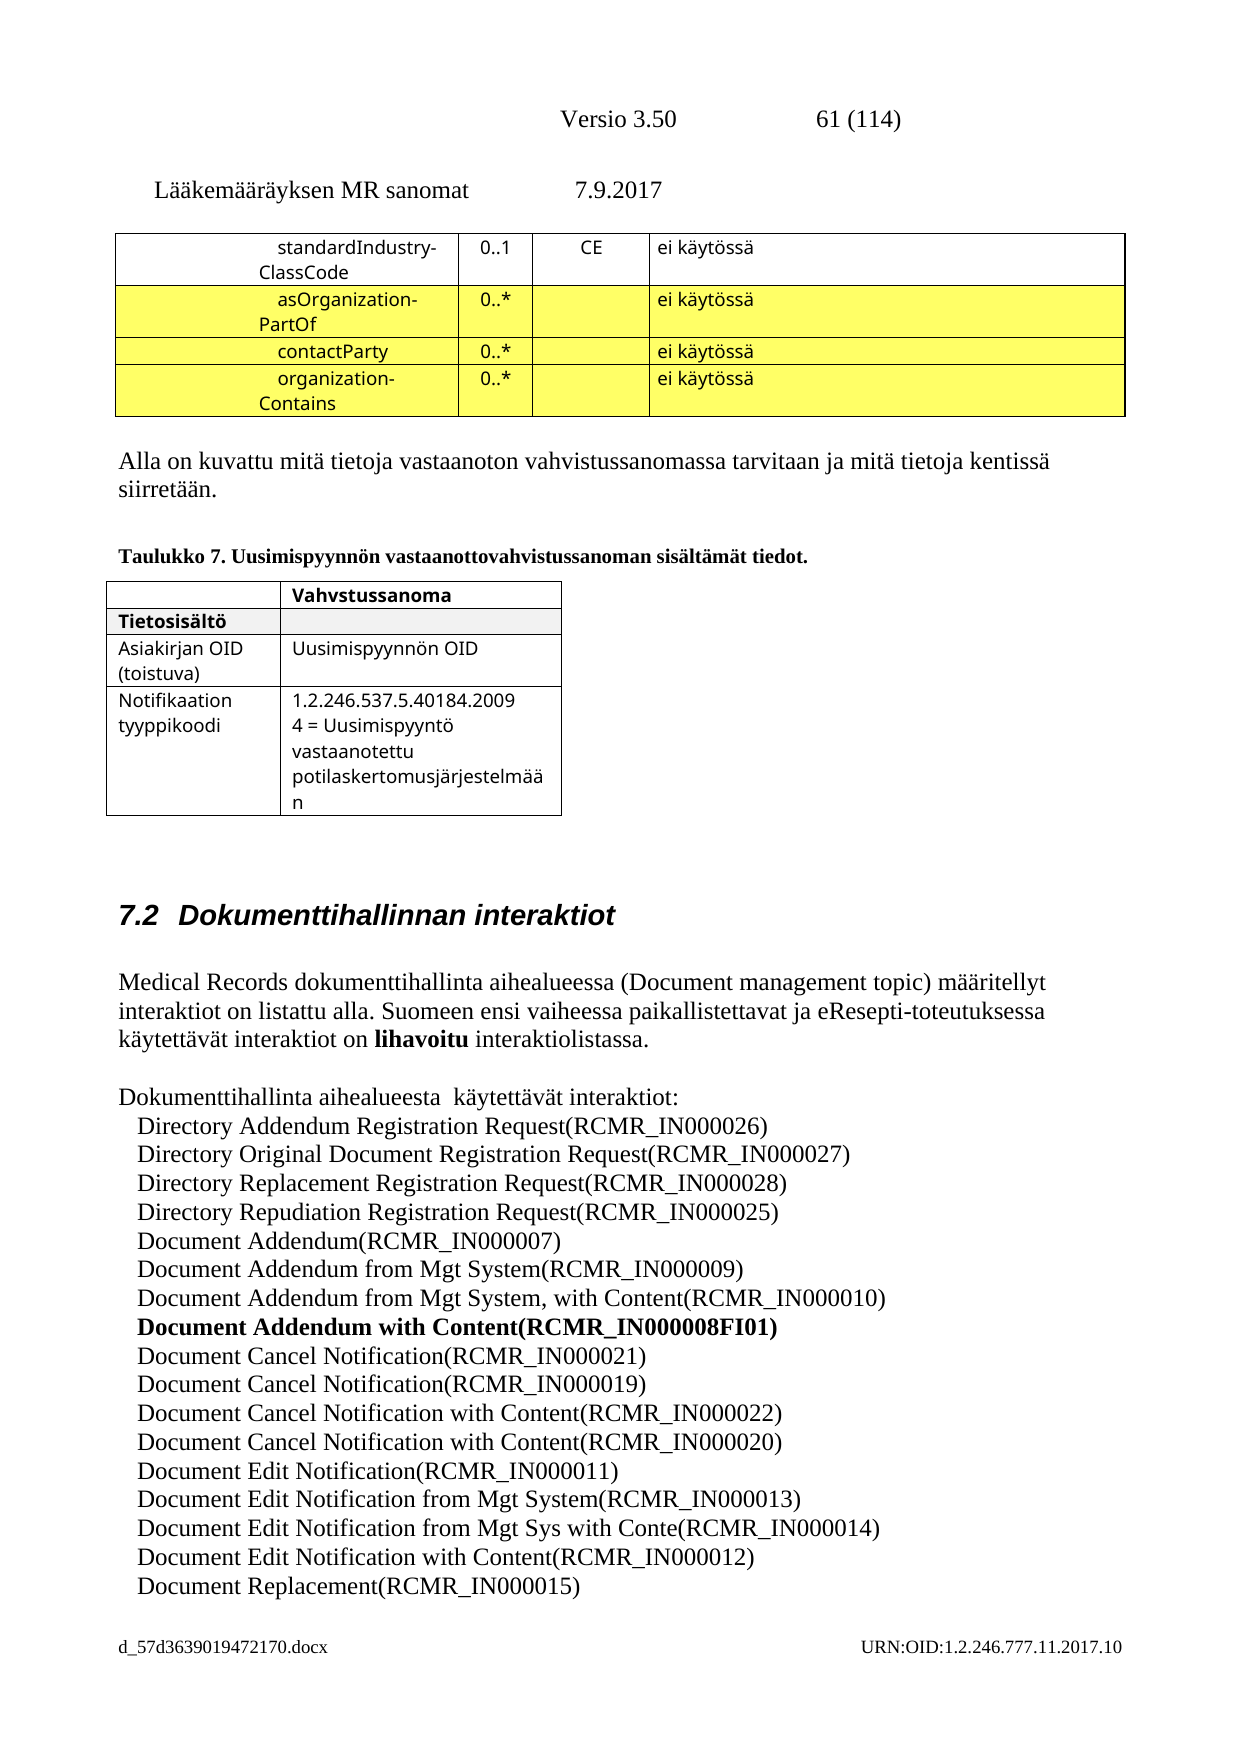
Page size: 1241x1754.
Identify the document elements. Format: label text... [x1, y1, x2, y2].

text Document Addendum with Content(RCMR_IN000008FI01) [118, 1312, 1122, 1341]
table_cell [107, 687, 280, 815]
text Document Addendum from Mgt System, with Content(RCMR_IN000010) [118, 1283, 1122, 1312]
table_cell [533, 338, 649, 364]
text Document Cancel Notification(RCMR_IN000021) [118, 1341, 1122, 1369]
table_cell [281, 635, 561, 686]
text Document Edit Notification(RCMR_IN000011) [118, 1456, 1122, 1484]
text Document Edit Notification from Mgt Sys with Conte(RCMR_IN000014) [118, 1513, 1122, 1542]
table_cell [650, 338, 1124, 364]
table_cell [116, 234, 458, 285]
text Alla on kuvattu mitä tietoja vastaanoton vahvistussanomassa tarvitaan ja mitä tietoja kentissä siirretään. [118, 446, 1122, 503]
text Dokumenttihallinta aihealueesta käytettävät interaktiot: [118, 1082, 1122, 1111]
text Medical Records dokumenttihallinta aihealueessa (Document management topic) määritellyt interaktiot on listattu alla. Suomeen ensi vaiheessa paikallistettavat ja eResepti-toteutuksessa käytettävät interaktiot on lihavoitu interaktiolistassa. [118, 967, 1122, 1053]
text Document Cancel Notification with Content(RCMR_IN000020) [118, 1427, 1122, 1456]
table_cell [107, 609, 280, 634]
text Document Addendum from Mgt System(RCMR_IN000009) [118, 1254, 1122, 1283]
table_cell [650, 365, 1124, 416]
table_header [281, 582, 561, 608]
text Directory Repudiation Registration Request(RCMR_IN000025) [118, 1197, 1122, 1226]
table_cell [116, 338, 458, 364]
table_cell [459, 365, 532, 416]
text Directory Addendum Registration Request(RCMR_IN000026) [118, 1111, 1122, 1139]
subtitle Dokumenttihallinnan interaktiot [118, 898, 1122, 932]
text Directory Replacement Registration Request(RCMR_IN000028) [118, 1168, 1122, 1197]
text Document Addendum(RCMR_IN000007) [118, 1226, 1122, 1254]
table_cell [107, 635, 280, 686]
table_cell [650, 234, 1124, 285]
text Document Edit Notification from Mgt System(RCMR_IN000013) [118, 1484, 1122, 1513]
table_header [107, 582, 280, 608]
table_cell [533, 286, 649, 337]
text Document Cancel Notification(RCMR_IN000019) [118, 1369, 1122, 1398]
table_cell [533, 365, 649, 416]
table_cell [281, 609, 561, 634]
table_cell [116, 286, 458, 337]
text Taulukko 7. Uusimispyynnön vastaanottovahvistussanoman sisältämät tiedot. [118, 544, 1122, 568]
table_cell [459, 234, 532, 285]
text Document Edit Notification with Content(RCMR_IN000012) [118, 1542, 1122, 1571]
text Document Cancel Notification with Content(RCMR_IN000022) [118, 1398, 1122, 1427]
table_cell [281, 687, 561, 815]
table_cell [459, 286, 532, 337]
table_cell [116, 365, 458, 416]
text Directory Original Document Registration Request(RCMR_IN000027) [118, 1139, 1122, 1168]
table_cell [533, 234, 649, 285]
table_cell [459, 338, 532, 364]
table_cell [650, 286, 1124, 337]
text Document Replacement(RCMR_IN000015) [118, 1571, 1122, 1599]
